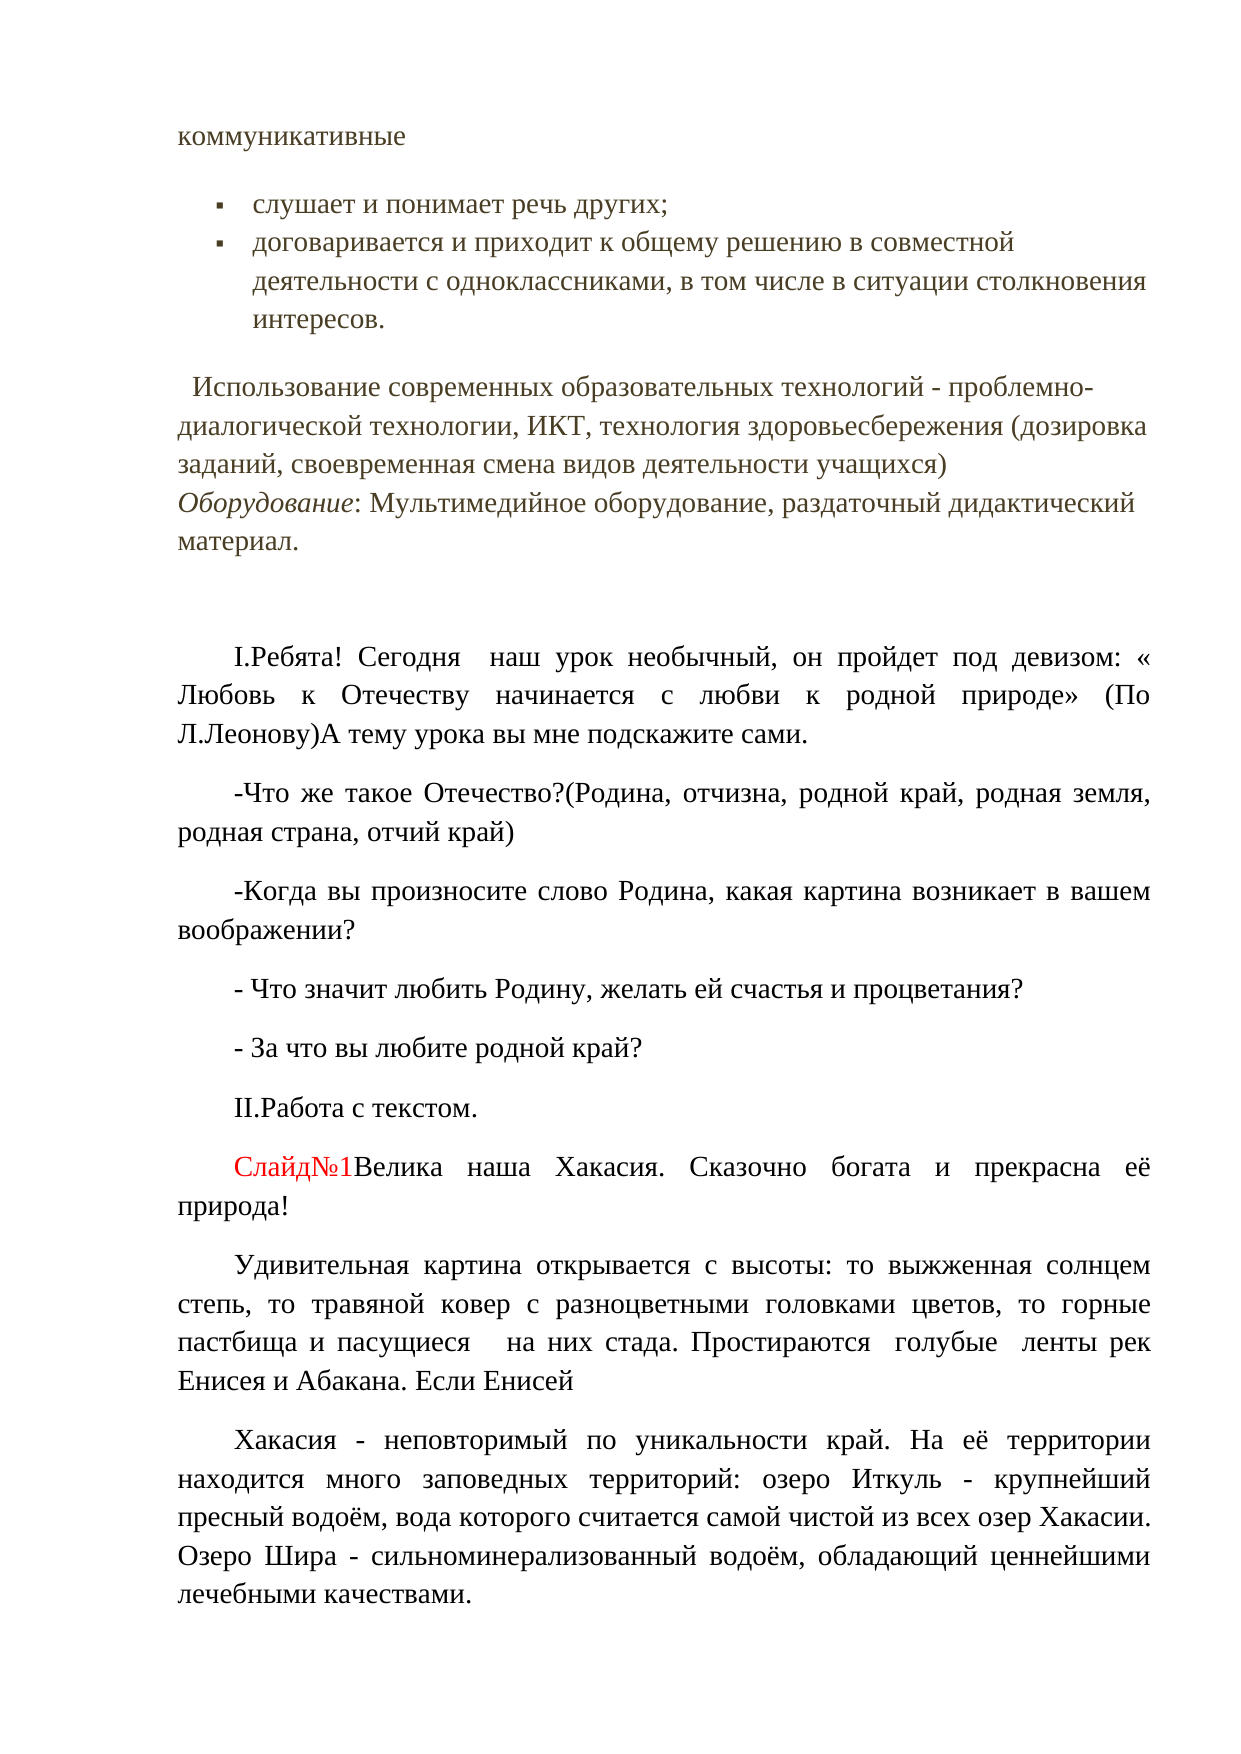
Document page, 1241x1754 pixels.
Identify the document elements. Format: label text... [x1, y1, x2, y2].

text - За что вы любите родной край? [177, 1031, 1152, 1064]
text Использование современных образовательных технологий - проблемно-диалогической технологии, ИКТ, технология здоровьесбережения (дозировка заданий, своевременная смена видов деятельности учащихся) [177, 369, 1152, 480]
text -Когда вы произносите слово Родина, какая картина возникает в вашем воображении? [177, 873, 1152, 945]
text Слайд№1Велика наша Хакасия. Сказочно богата и прекрасна её природа! [177, 1149, 1152, 1221]
list слушает и понимает речь других; [215, 186, 1152, 219]
text коммуникативные [177, 118, 1152, 152]
text II.Работа с текстом. [177, 1090, 1152, 1123]
list договаривается и приходит к общему решению в совместной деятельности с одноклассниками, в том числе в ситуации столкновения интересов. [215, 224, 1152, 335]
text Хакасия - неповторимый по уникальности край. На её территории находится много заповедных территорий: озеро Иткуль - крупнейший пресный водоём, вода которого считается самой чистой из всех озер Хакасии. Озеро Шира - сильноминерализованный водоём, обладающий ценнейшими лечебными качествами. [177, 1422, 1152, 1610]
text I.Ребята! Сегодня наш урок необычный, он пройдет под девизом: « Любовь к Отечеству начинается с любви к родной природе» (По Л.Леонову)А тему урока вы мне подскажите сами. [177, 639, 1152, 749]
text -Что же такое Отечество?(Родина, отчизна, родной край, родная земля, родная страна, отчий край) [177, 775, 1152, 847]
text - Что значит любить Родину, желать ей счастья и процветания? [177, 971, 1152, 1005]
text Удивительная картина открывается с высоты: то выжженная солнцем степь, то травяной ковер с разноцветными головками цветов, то горные пастбища и пасущиеся на них стада. Простираются голубые ленты рек Енисея и Абакана. Если Енисей [177, 1247, 1152, 1396]
text Оборудование: Мультимедийное оборудование, раздаточный дидактический материал. [177, 485, 1152, 557]
